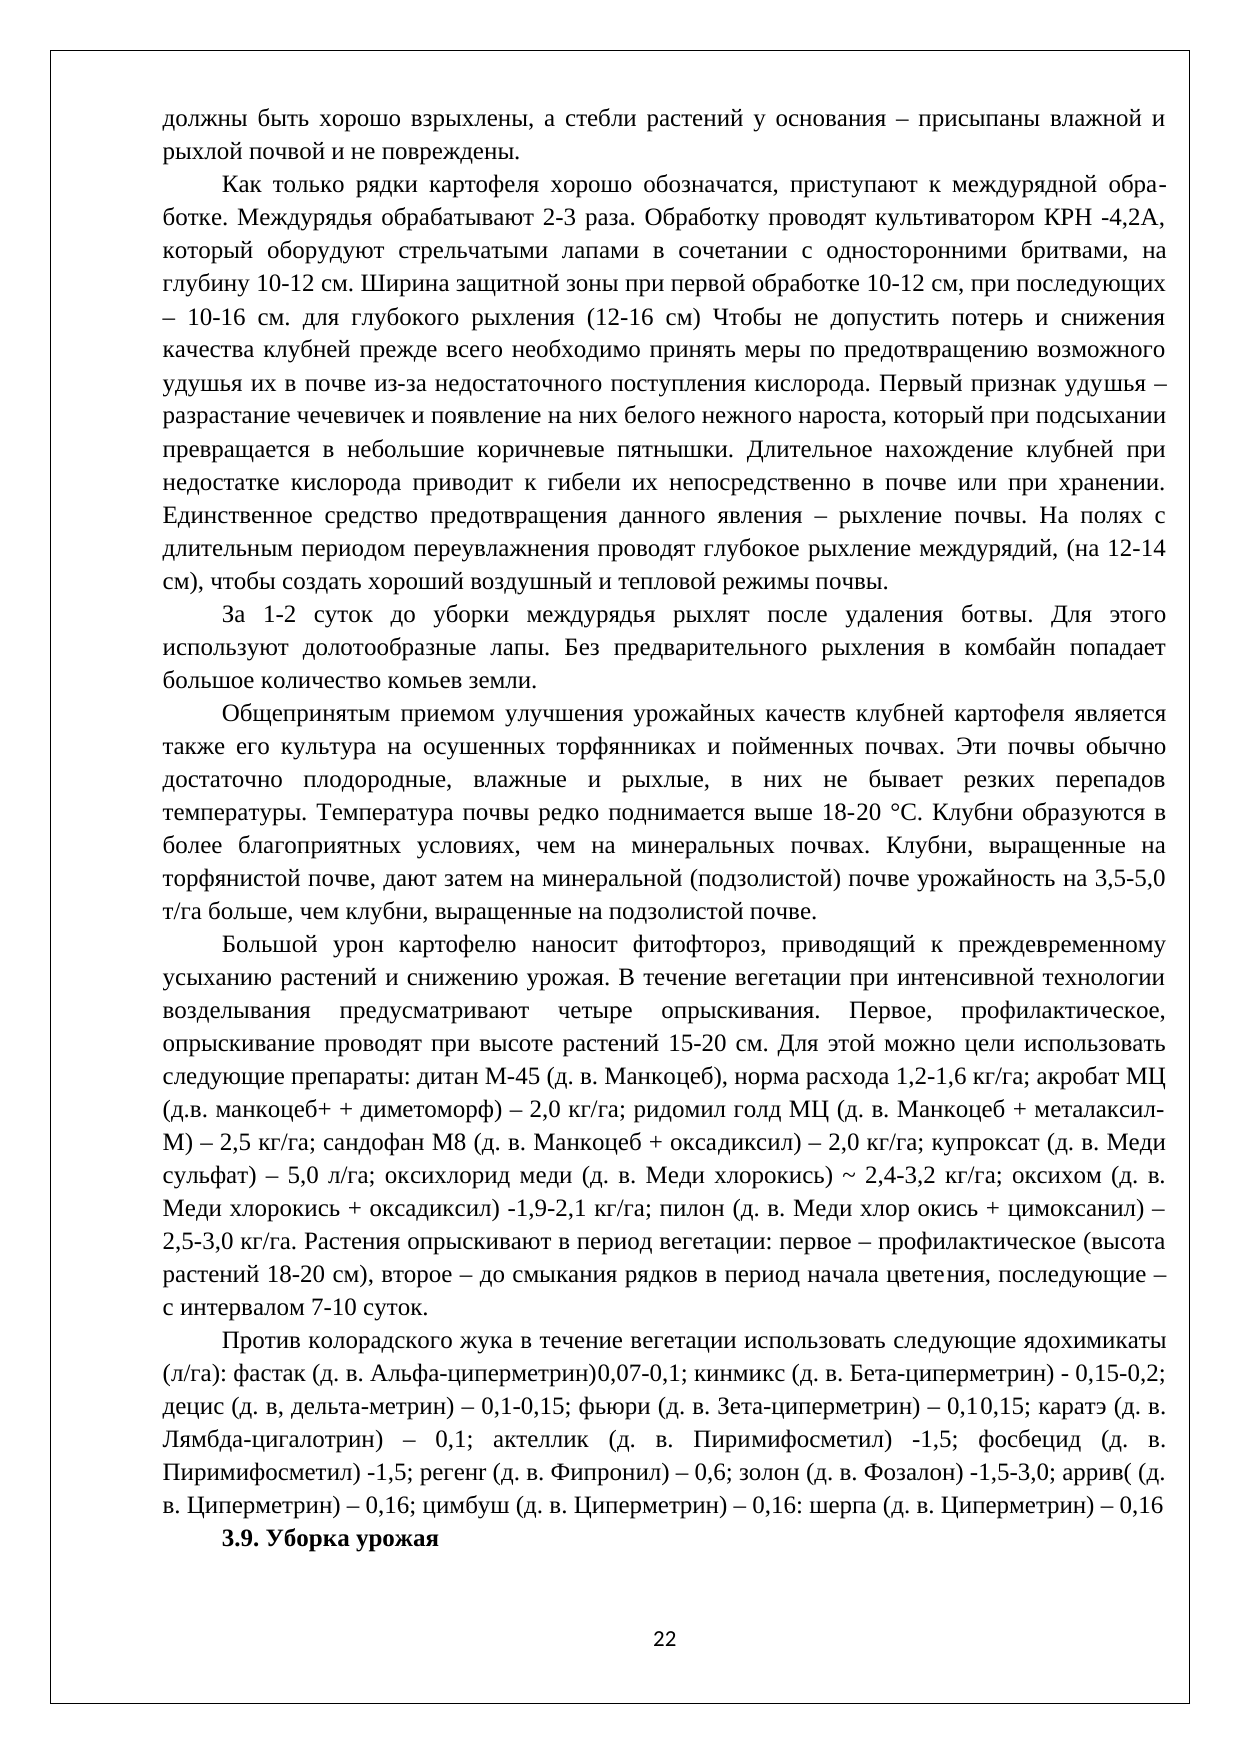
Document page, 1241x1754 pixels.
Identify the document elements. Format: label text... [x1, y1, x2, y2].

text За 1-2 суток до уборки междурядья рыхлят после удаления ботвы. Для этого используют долотообразные лапы. Без предварительного рыхления в комбайн попадает большое количество комьев земли. [162, 599, 1167, 693]
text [162, 103, 1167, 165]
text Против колорадского жука в течение вегетации использовать следующие ядохимикаты (л/га): фастак (д. в. Альфа-циперметрин)0,07-0,1; кинмикс (д. в. Бета-циперметрин) - 0,15-0,2; децис (д. в, дельта-метрин) – 0,1-0,15; фьюри (д. в. Зета-циперметрин) – 0,10,15; каратэ (д. в. Лямбда-цигалотрин) – 0,1; актеллик (д. в. Пиримифосметил) -1,5; фосбецид (д. в. Пиримифосметил) -1,5; peгeнr (д. в. Фипронил) – 0,6; золон (д. в. Фозалон) -1,5-3,0; аррив( (д. в. Циперметрин) – 0,16; цимбуш (д. в. Циперметрин) – 0,16: шерпа (д. в. Циперметрин) – 0,16 [162, 1325, 1167, 1519]
text Как только рядки картофеля хорошо обозначатся, приступают к междурядной обрабoткe. Междурядья обрабатывают 2-3 раза. Обработку проводят культиватором КРН -4,2А, который оборудуют стрельчатыми лапами в сочетании с односторонними бритвами, на глубину 10-12 см. Ширина защитной зоны при первой обработке 10-12 см, при последующих – 10-16 см. для глубокого рыхления (12-16 см) Чтобы не допустить потерь и снижения качества клубней прежде всего необходимо принять меры по предотвращению возможного удушья их в почве из-за недостаточного поступления кислорода. Первый признак удушья – разрастание чечевичек и появление на них белого нежного нароста, который при подсыхании превращается в небольшие коричневые пятнышки. Длительное нахождение клубней при недостатке кислорода приводит к гибели их непосредственно в почве или при хранении. Единственное средство предотвращения даннoгo явления – рыхление почвы. На полях с длительным периодом переувлажнения проводят глубокое рыхление междурядий, (на 12-14 см), чтобы создать хороший воздушный и тепловой режимы почвы. [162, 169, 1167, 594]
text 3.9. Уборка урожая [162, 1523, 1167, 1552]
text Большой урон картофелю наносит фитофтороз, приводящий к преждевременному усыханию растений и снижению урожая. В течение вегетации при интенсивной технологии возделывания предусматривают четыре опрыскивания. Первое, профилактическое, опрыскивание проводят при высоте растений 15-20 см. Для этой можно цели использовать следующие препараты: дитан М-45 (д. в. Манкоцеб), норма расхода 1,2-1,6 кг/га; акробат МЦ (д.в. манкоцеб+ + диметоморф) – 2,0 кг/га; ридомил голд МЦ (д. в. Манкоцеб + металаксил-М) – 2,5 кг/га; сандофан М8 (д. в. Манкоцеб + оксадиксил) – 2,0 кг/га; купроксат (д. в. Меди сульфат) – 5,0 л/га; оксихлорид меди (д. в. Меди хлорокись) ~ 2,4-3,2 кг/га; оксихом (д. в. Меди хлорокись + оксадиксил) -1,9-2,1 кг/га; пилон (д. в. Меди хлор окись + цимоксанил) – 2,5-3,0 кг/га. Растения опрыскивают в период вегетации: первое – профилактическое (высота растений 18-20 см), второе – до смыкания рядков в период начала цветения, последующие – с интервалом 7-10 суток. [162, 929, 1167, 1321]
text Общепринятым приемом улучшения урожайных качеств клубней картофеля является также его культура на осушенных торфянниках и пойменных почвах. Эти почвы обычно достаточно плодородные, влажные и рыхлые, в них не бывает резких перепадов температуры. Температура почвы редко поднимается выше 18-20 °С. Клубни образуются в более благоприятных условиях, чем на минеральных почвах. Клубни, выращенные на торфянистой почве, дают затем на минеральной (подзолистой) почве урожайность на 3,5-5,0 т/га больше, чем клубни, выращенные на подзолистой почве. [162, 698, 1167, 925]
